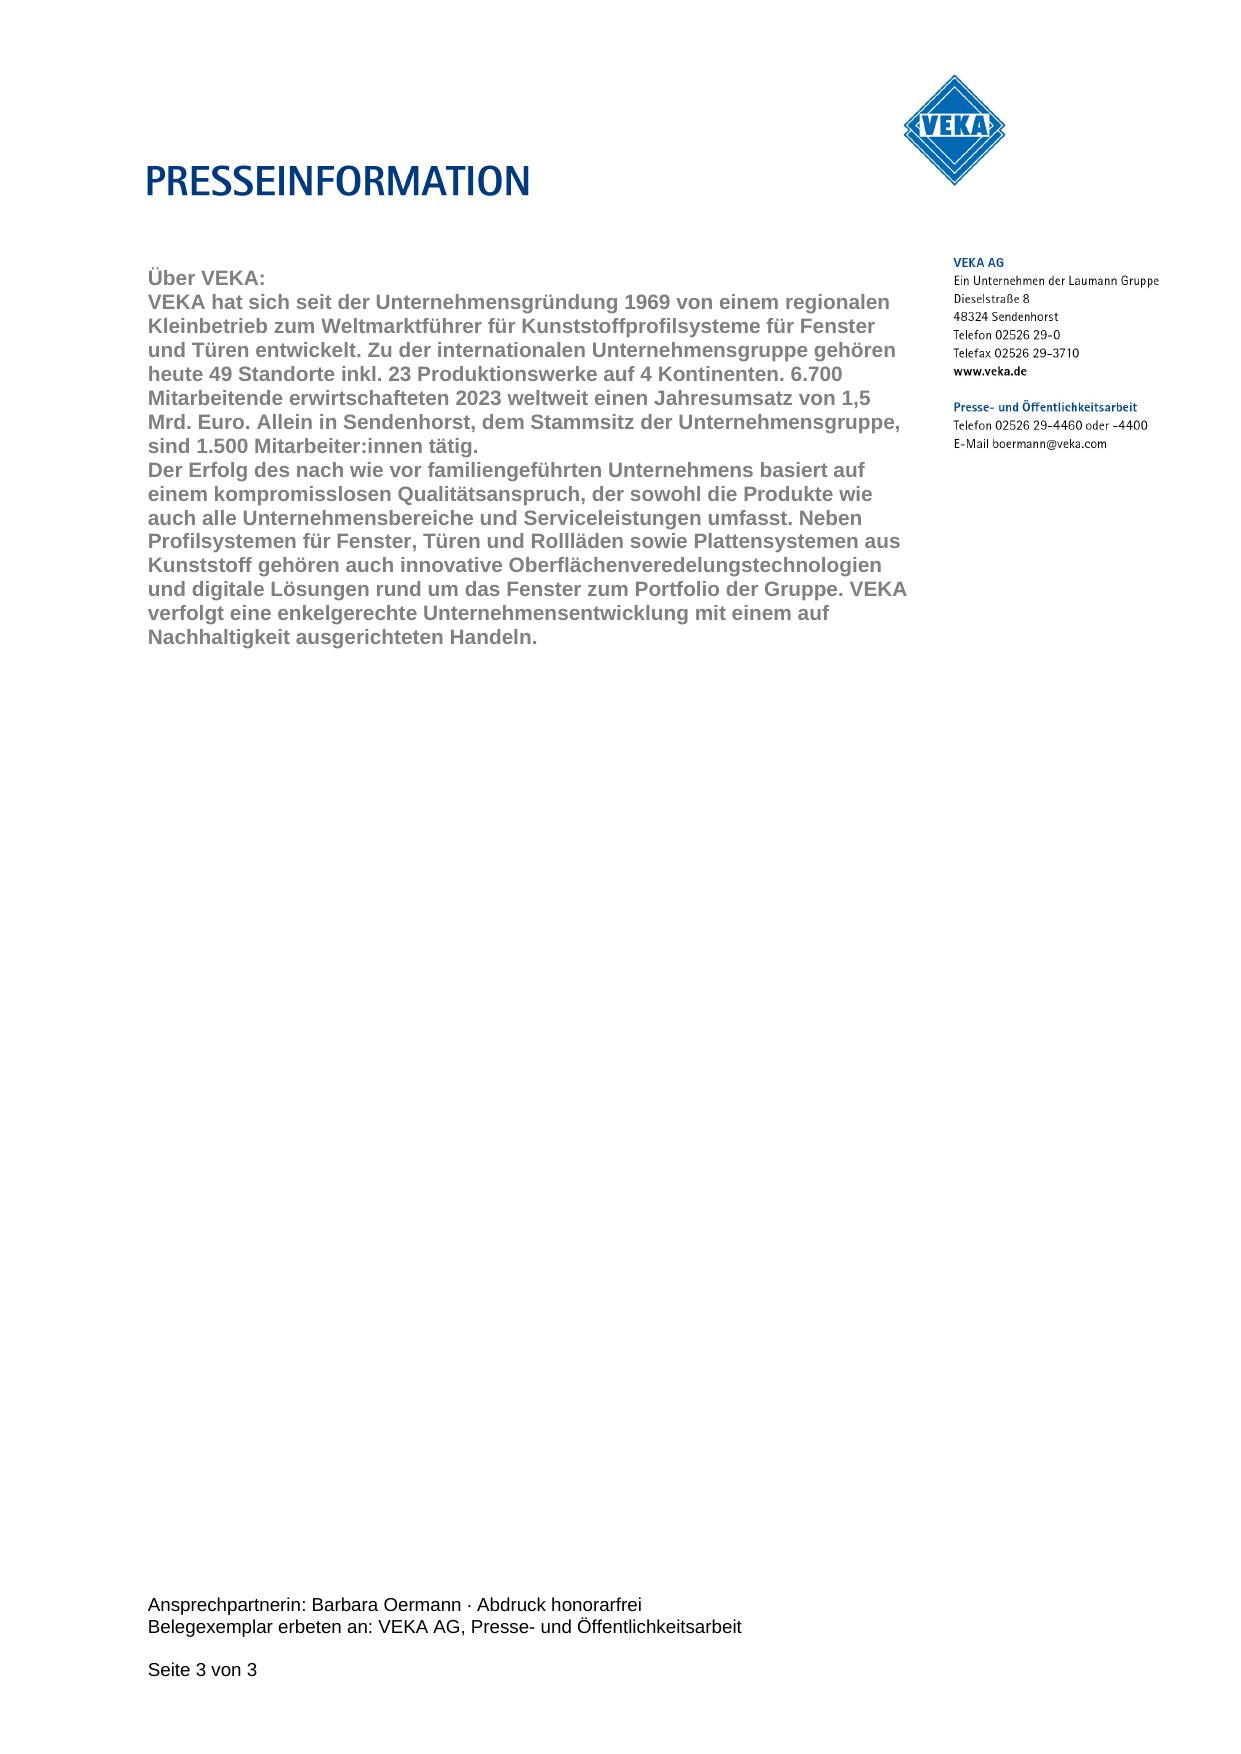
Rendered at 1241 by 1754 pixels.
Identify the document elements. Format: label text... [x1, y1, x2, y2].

text Der Erfolg des nach wie vor familiengeführten Unternehmens basiert auf einem kompromisslosen Qualitätsanspruch, der sowohl die Produkte wie auch alle Unternehmensbereiche und Serviceleistungen umfasst. Neben Profilsystemen für Fenster, Türen und Rollläden sowie Plattensystemen aus Kunststoff gehören auch innovative Oberflächenveredelungstechnologien und digitale Lösungen rund um das Fenster zum Portfolio der Gruppe. VEKA verfolgt eine enkelgerechte Unternehmensentwicklung mit einem auf Nachhaltigkeit ausgerichteten Handeln. [148, 457, 919, 649]
text Über VEKA: [148, 266, 919, 290]
text VEKA hat sich seit der Unternehmensgründung 1969 von einem regionalen Kleinbetrieb zum Weltmarktführer für Kunststoffprofilsysteme für Fenster und Türen entwickelt. Zu der internationalen Unternehmensgruppe gehören heute 49 Standorte inkl. 23 Produktionswerke auf 4 Kontinenten. 6.700 Mitarbeitende erwirtschafteten 2023 weltweit einen Jahresumsatz von 1,5 Mrd. Euro. Allein in Sendenhorst, dem Stammsitz der Unternehmensgruppe, sind 1.500 Mitarbeiter:innen tätig. [148, 290, 919, 457]
picture [131, 144, 547, 223]
picture [903, 75, 1207, 467]
